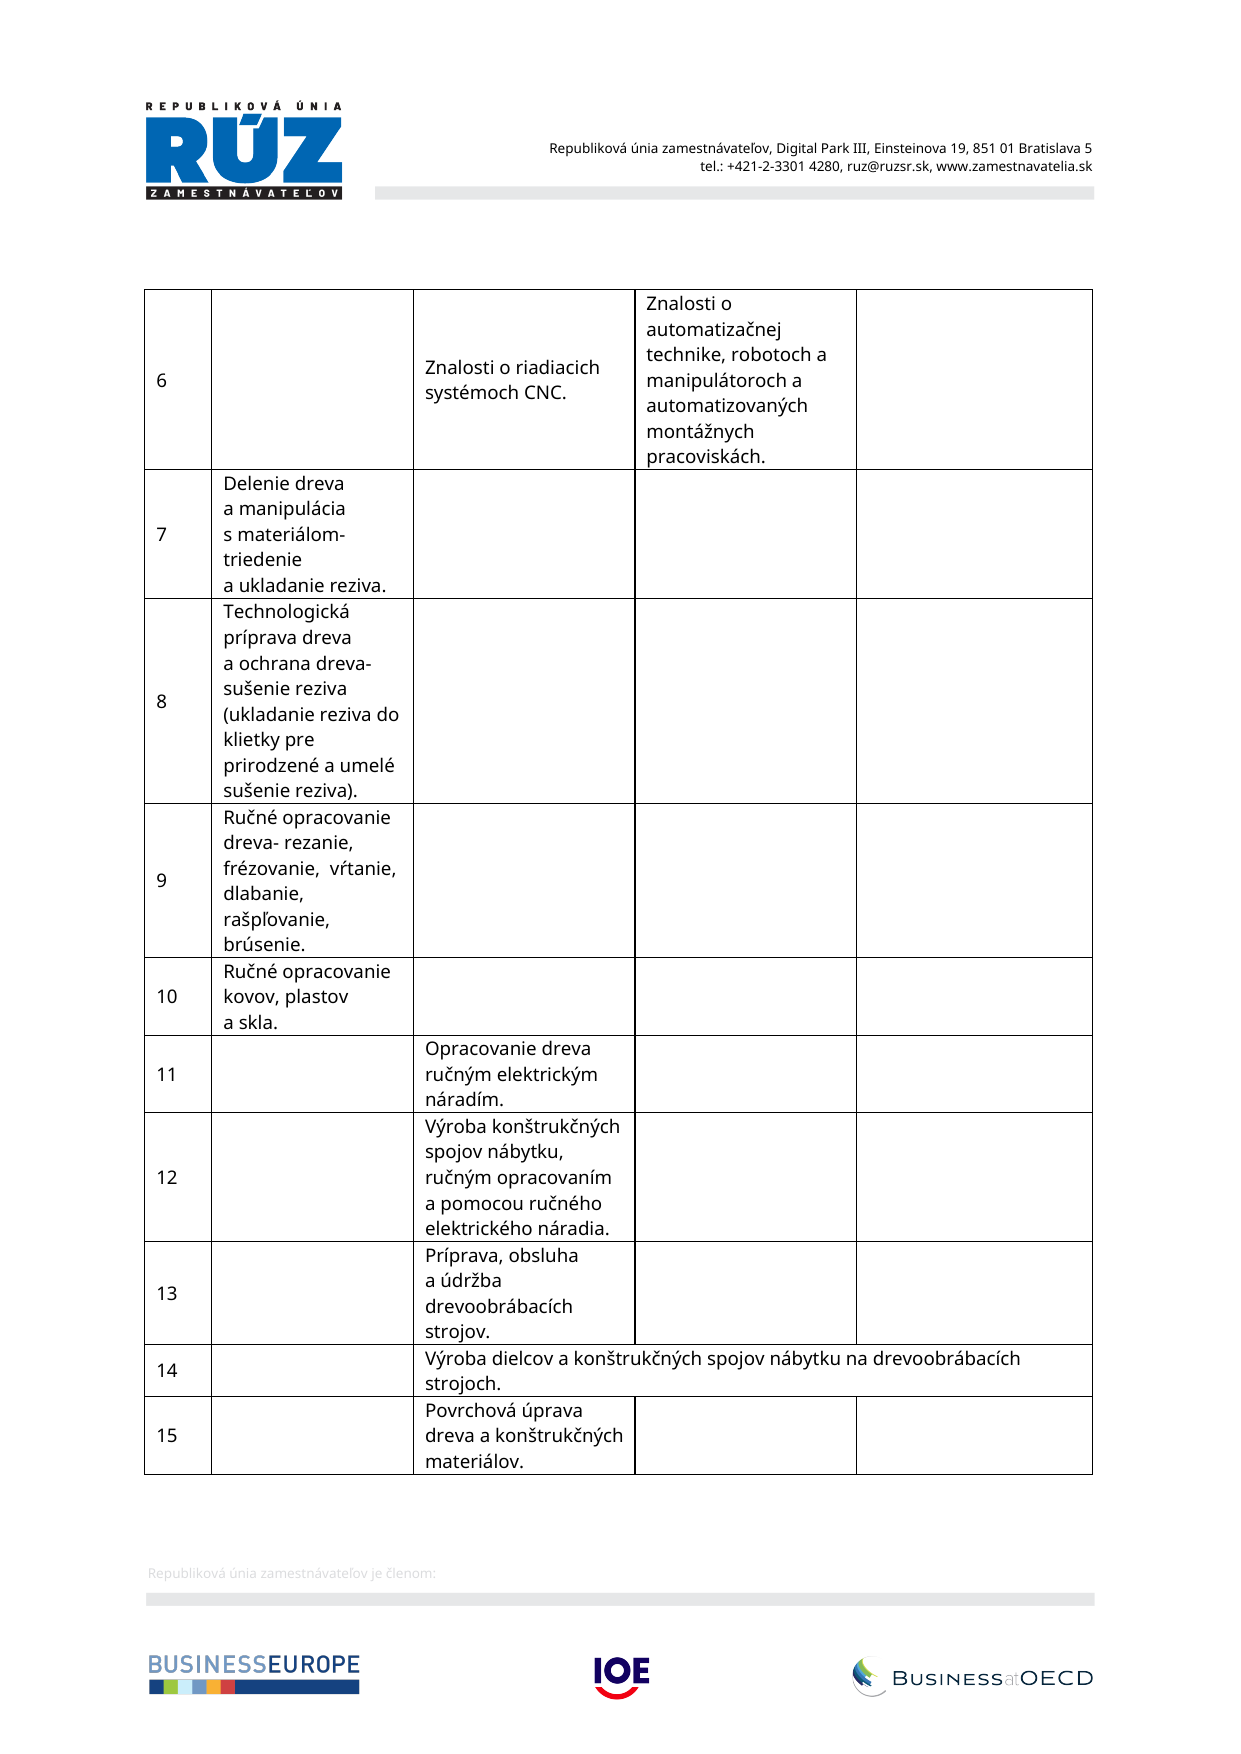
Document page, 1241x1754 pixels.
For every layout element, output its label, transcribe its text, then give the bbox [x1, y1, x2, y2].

table_cell [636, 599, 856, 803]
table_cell 6 [145, 290, 211, 469]
table_cell 13 [145, 1242, 211, 1344]
table_cell [414, 599, 634, 803]
table_cell Opracovanie dreva ručným elektrickým náradím. [414, 1036, 634, 1112]
table_cell [636, 470, 856, 598]
table_cell [857, 958, 1092, 1035]
table_cell [414, 958, 634, 1035]
table_cell 7 [145, 470, 211, 598]
table_cell Výroba konštrukčných spojov nábytku, ručným opracovaním a pomocou ručného elektrického náradia. [414, 1113, 634, 1241]
table_cell [212, 1113, 413, 1241]
table_cell [857, 599, 1092, 803]
table_cell [636, 1242, 856, 1344]
table_cell 9 [145, 804, 211, 957]
table_cell [636, 1113, 856, 1241]
picture [0, 1499, 1241, 1754]
picture [0, 0, 1241, 291]
table_cell Znalosti o riadiacich systémoch CNC. [414, 290, 634, 469]
table_cell Znalosti o automatizačnej technike, robotoch a manipulátoroch a automatizovaných montážnych pracoviskách. [636, 290, 856, 469]
table_cell [212, 1345, 413, 1396]
table_cell Výroba dielcov a konštrukčných spojov nábytku na drevoobrábacích strojoch. [414, 1345, 1092, 1396]
table_cell [212, 1036, 413, 1112]
table_cell [212, 290, 413, 469]
table_cell 14 [145, 1345, 211, 1396]
table_cell [857, 470, 1092, 598]
table_cell [857, 1242, 1092, 1344]
table_cell 10 [145, 958, 211, 1035]
table_cell [636, 958, 856, 1035]
table_cell [636, 1397, 856, 1474]
table_cell [414, 470, 634, 598]
table_cell Ručné opracovanie dreva- rezanie, frézovanie, vŕtanie, dlabanie, rašpľovanie, brúsenie. [212, 804, 413, 957]
table_cell [857, 290, 1092, 469]
table_cell [857, 1397, 1092, 1474]
table_cell [636, 804, 856, 957]
table_cell 15 [145, 1397, 211, 1474]
table_cell 8 [145, 599, 211, 803]
table_cell [857, 804, 1092, 957]
table_cell Príprava, obsluha a údržba drevoobrábacích strojov. [414, 1242, 634, 1344]
table_cell 11 [145, 1036, 211, 1112]
table_cell 12 [145, 1113, 211, 1241]
table_cell Ručné opracovanie kovov, plastov a skla. [212, 958, 413, 1035]
table_cell Technologická príprava dreva a ochrana dreva- sušenie reziva (ukladanie reziva do klietky pre prirodzené a umelé sušenie reziva). [212, 599, 413, 803]
table_cell Povrchová úprava dreva a konštrukčných materiálov. [414, 1397, 634, 1474]
table_cell [212, 1397, 413, 1474]
table_cell [857, 1036, 1092, 1112]
table_cell [414, 804, 634, 957]
table_cell [212, 1242, 413, 1344]
table_cell [857, 1113, 1092, 1241]
table_cell Delenie dreva a manipulácia s materiálom- triedenie a ukladanie reziva. [212, 470, 413, 598]
table_cell [636, 1036, 856, 1112]
